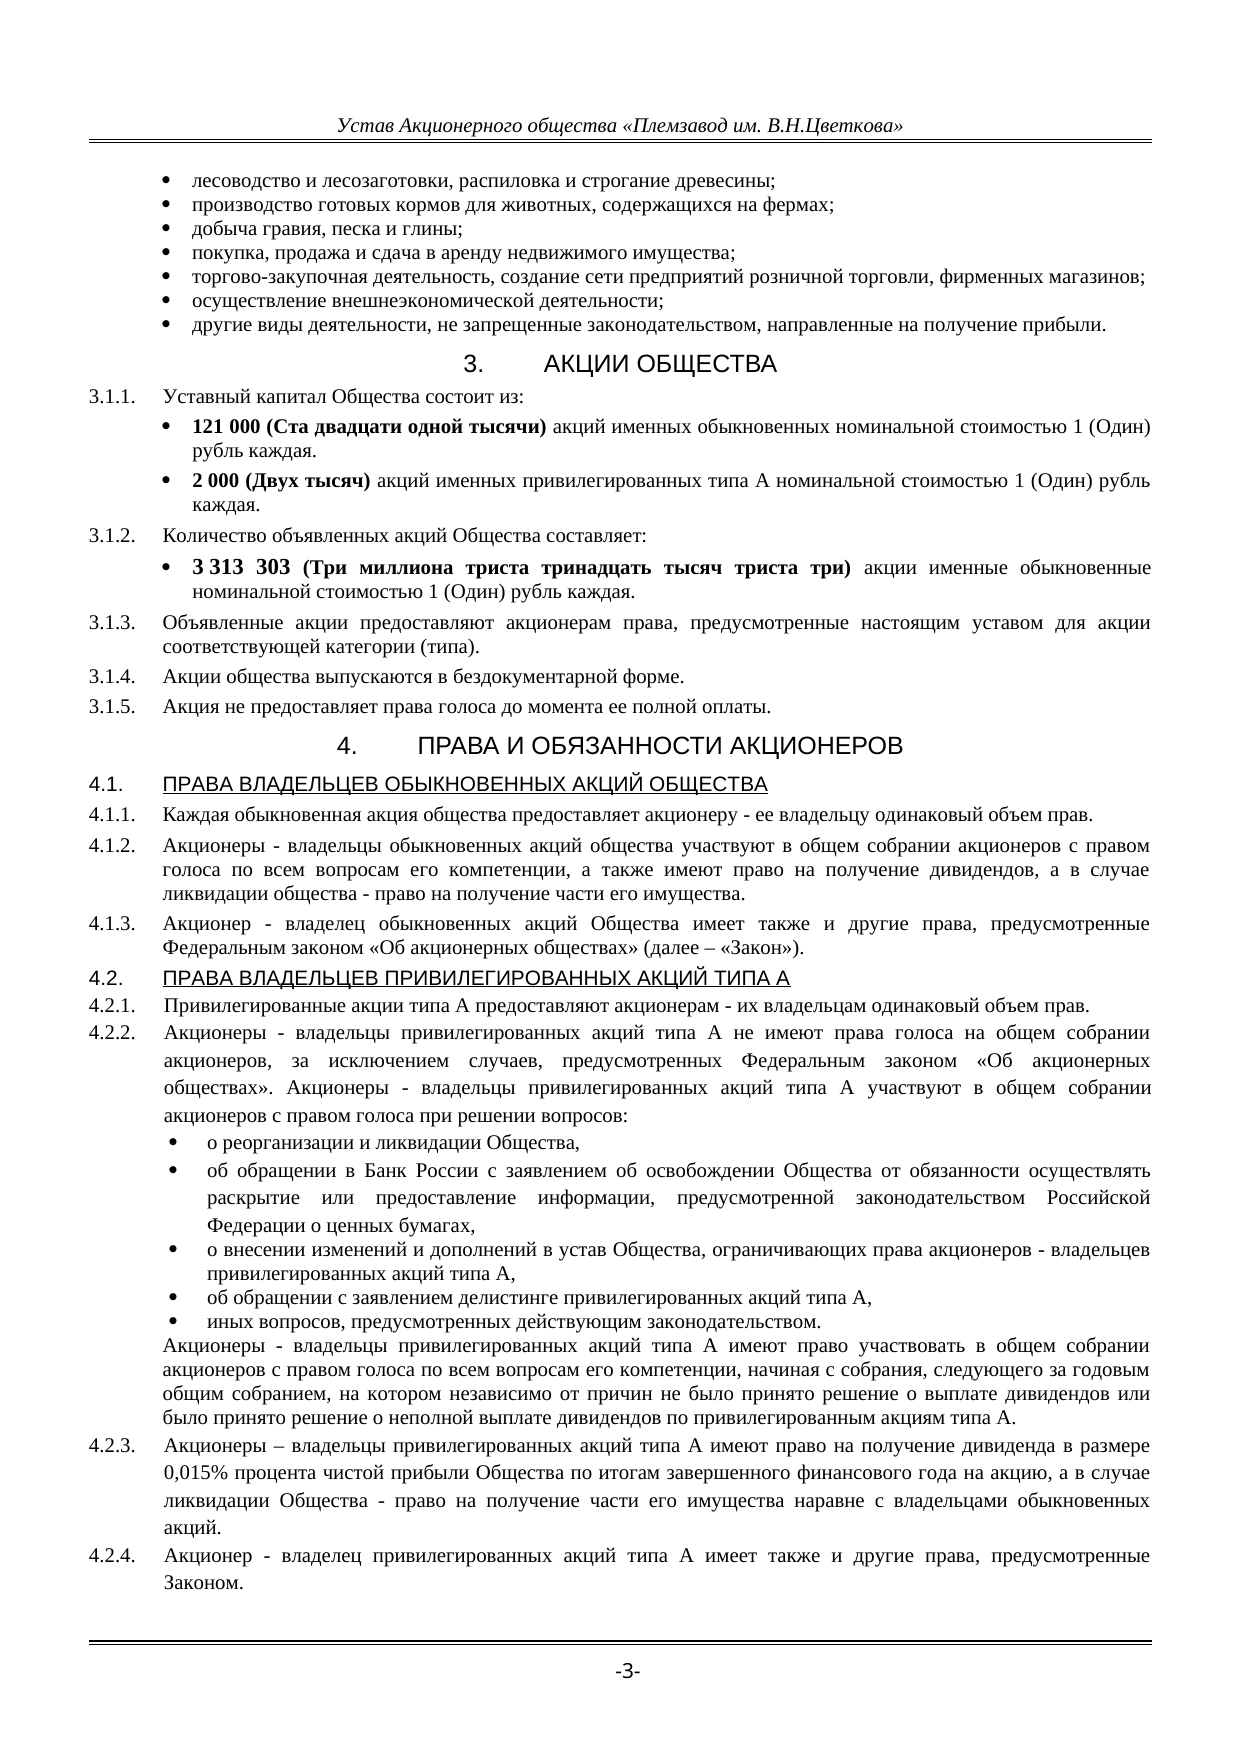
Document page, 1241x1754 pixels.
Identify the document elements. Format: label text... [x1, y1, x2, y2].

list 121 000 (Ста двадцати одной тысячи) акций именных обыкновенных номинальной стоимостью 1 (Один) рубль каждая. [162, 414, 1152, 462]
subtitle Каждая обыкновенная акция общества предоставляет акционеру - ее владельцу одинаковый объем прав. [89, 802, 1152, 826]
text Акционеры - владельцы привилегированных акций типа А имеют право участвовать в общем собрании акционеров с правом голоса по всем вопросам его компетенции, начиная с собрания, следующего за годовым общим собранием, на котором независимо от причин не было принято решение о выплате дивидендов или было принято решение о неполной выплате дивидендов по привилегированным акциям типа А. [162, 1333, 1152, 1429]
list покупка, продажа и сдача в аренду недвижимого имущества; [162, 240, 1152, 264]
list об обращении в Банк России с заявлением об освобождении Общества от обязанности осуществлять раскрытие или предоставление информации, предусмотренной законодательством Российской Федерации о ценных бумагах, [169, 1154, 1152, 1237]
subtitle Количество объявленных акций Общества составляет: [89, 523, 1152, 547]
subtitle Акционеры - владельцы обыкновенных акций общества участвуют в общем собрании акционеров с правом голоса по всем вопросам его компетенции, а также имеют право на получение дивидендов, а в случае ликвидации общества - право на получение части его имущества. [89, 833, 1152, 905]
list осуществление внешнеэкономической деятельности; [162, 288, 1152, 312]
subtitle АКЦИИ ОБЩЕСТВА [89, 348, 1152, 377]
subtitle ПРАВА И ОБЯЗАННОСТИ АКЦИОНЕРОВ [89, 731, 1152, 759]
subtitle Объявленные акции предоставляют акционерам права, предусмотренные настоящим уставом для акции соответствующей категории (типа). [89, 609, 1152, 658]
subtitle ПРАВА ВЛАДЕЛЬЦЕВ ПРИВИЛЕГИРОВАННЫХ АКЦИЙ типа а [89, 965, 1152, 989]
list производство готовых кормов для животных, содержащихся на фермах; [162, 192, 1152, 216]
list Привилегированные акции типа А предоставляют акционерам - их владельцам одинаковый объем прав. [89, 989, 1152, 1017]
list другие виды деятельности, не запрещенные законодательством, направленные на получение прибыли. [162, 312, 1152, 336]
list Акционеры - владельцы привилегированных акций типа А не имеют права голоса на общем собрании акционеров, за исключением случаев, предусмотренных Федеральным законом «Об акционерных обществах». Акционеры - владельцы привилегированных акций типа А участвуют в общем собрании акционеров с правом голоса при решении вопросов: [89, 1017, 1152, 1127]
list 3 313 303 (Три миллиона триста тринадцать тысяч триста три) акции именные обыкновенные номинальной стоимостью 1 (Один) рубль каждая. [162, 553, 1152, 603]
subtitle Акция не предоставляет права голоса до момента ее полной оплаты. [89, 694, 1152, 718]
list о реорганизации и ликвидации Общества, [169, 1127, 1152, 1154]
list лесоводство и лесозаготовки, распиловка и строгание древесины; [162, 168, 1152, 192]
subtitle Акционер - владелец обыкновенных акций Общества имеет также и другие права, предусмотренные Федеральным законом «Об акционерных обществах» (далее – «Закон»). [89, 911, 1152, 959]
subtitle Акции общества выпускаются в бездокументарной форме. [89, 664, 1152, 688]
list иных вопросов, предусмотренных действующим законодательством. [169, 1309, 1152, 1333]
subtitle Уставный капитал Общества состоит из: [89, 383, 1152, 408]
list добыча гравия, песка и глины; [162, 216, 1152, 240]
list 2 000 (Двух тысяч) акций именных привилегированных типа А номинальной стоимостью 1 (Один) рубль каждая. [162, 468, 1152, 516]
list Акционер - владелец привилегированных акций типа А имеет также и другие права, предусмотренные Законом. [89, 1539, 1152, 1594]
list об обращении с заявлением делистинге привилегированных акций типа А, [169, 1285, 1152, 1309]
subtitle Права владельцев обыкновенных акций Общества [89, 772, 1152, 796]
list торгово-закупочная деятельность, создание сети предприятий розничной торговли, фирменных магазинов; [162, 264, 1152, 288]
list о внесении изменений и дополнений в устав Общества, ограничивающих права акционеров - владельцев привилегированных акций типа А, [169, 1237, 1152, 1285]
list Акционеры – владельцы привилегированных акций типа А имеют право на получение дивиденда в размере 0,015% процента чистой прибыли Общества по итогам завершенного финансового года на акцию, а в случае ликвидации Общества - право на получение части его имущества наравне с владельцами обыкновенных акций. [89, 1429, 1152, 1539]
